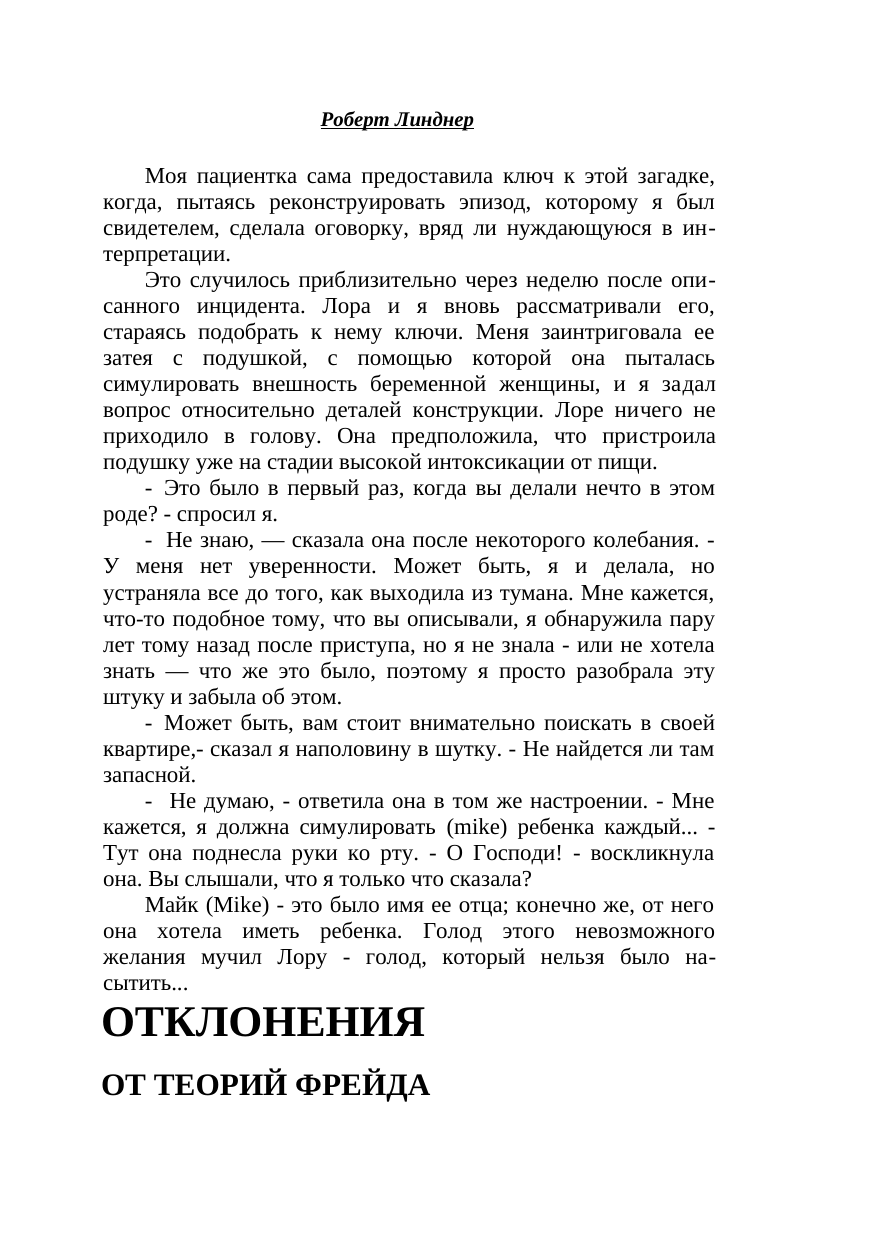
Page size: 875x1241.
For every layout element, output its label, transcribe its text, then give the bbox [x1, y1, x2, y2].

text Моя пациентка сама предоставила ключ к этой загадке, когда, пытаясь реконструировать эпизод, которому я был свидетелем, сделала оговорку, вряд ли нуждающуюся в интерпретации. [103, 162, 716, 267]
text Майк (Mike) - это было имя ее отца; конечно же, от него она хотела иметь ребенка. Голод этого невозможного желания мучил Лору - голод, который нельзя было насытить... [103, 892, 716, 996]
text ОТ ТЕОРИЙ ФРЕЙДА [101, 1066, 718, 1102]
text ОТКЛОНЕНИЯ [101, 996, 718, 1046]
list Не знаю, — сказала она после некоторого колебания. - У меня нет уверенности. Может быть, я и делала, но устраняла все до того, как выходила из тумана. Мне кажется, что-то подобное тому, что вы описывали, я обнаружила пару лет тому назад после приступа, но я не знала - или не хотела знать — что же это было, поэтому я просто разобрала эту штуку и забыла об этом. [103, 527, 716, 709]
text Это случилось приблизительно через неделю после описанного инцидента. Лора и я вновь рассматривали его, стараясь подобрать к нему ключи. Меня заинтриговала ее затея с подушкой, с помощью которой она пыталась симулировать внешность беременной женщины, и я задал вопрос относительно деталей конструкции. Лоре ничего не приходило в голову. Она предположила, что пристроила подушку уже на стадии высокой интоксикации от пищи. [103, 267, 716, 475]
list Это было в первый раз, когда вы делали нечто в этом роде? - спросил я. [103, 475, 716, 527]
list Может быть, вам стоит внимательно поискать в своей квартире,- сказал я наполовину в шутку. - Не найдется ли там запасной. [103, 709, 716, 787]
list Не думаю, - ответила она в том же настроении. - Мне кажется, я должна симулировать (mike) ребенка каждый... - Тут она поднесла руки ко рту. - О Господи! - воскликнула она. Вы слышали, что я только что сказала? [103, 787, 716, 892]
